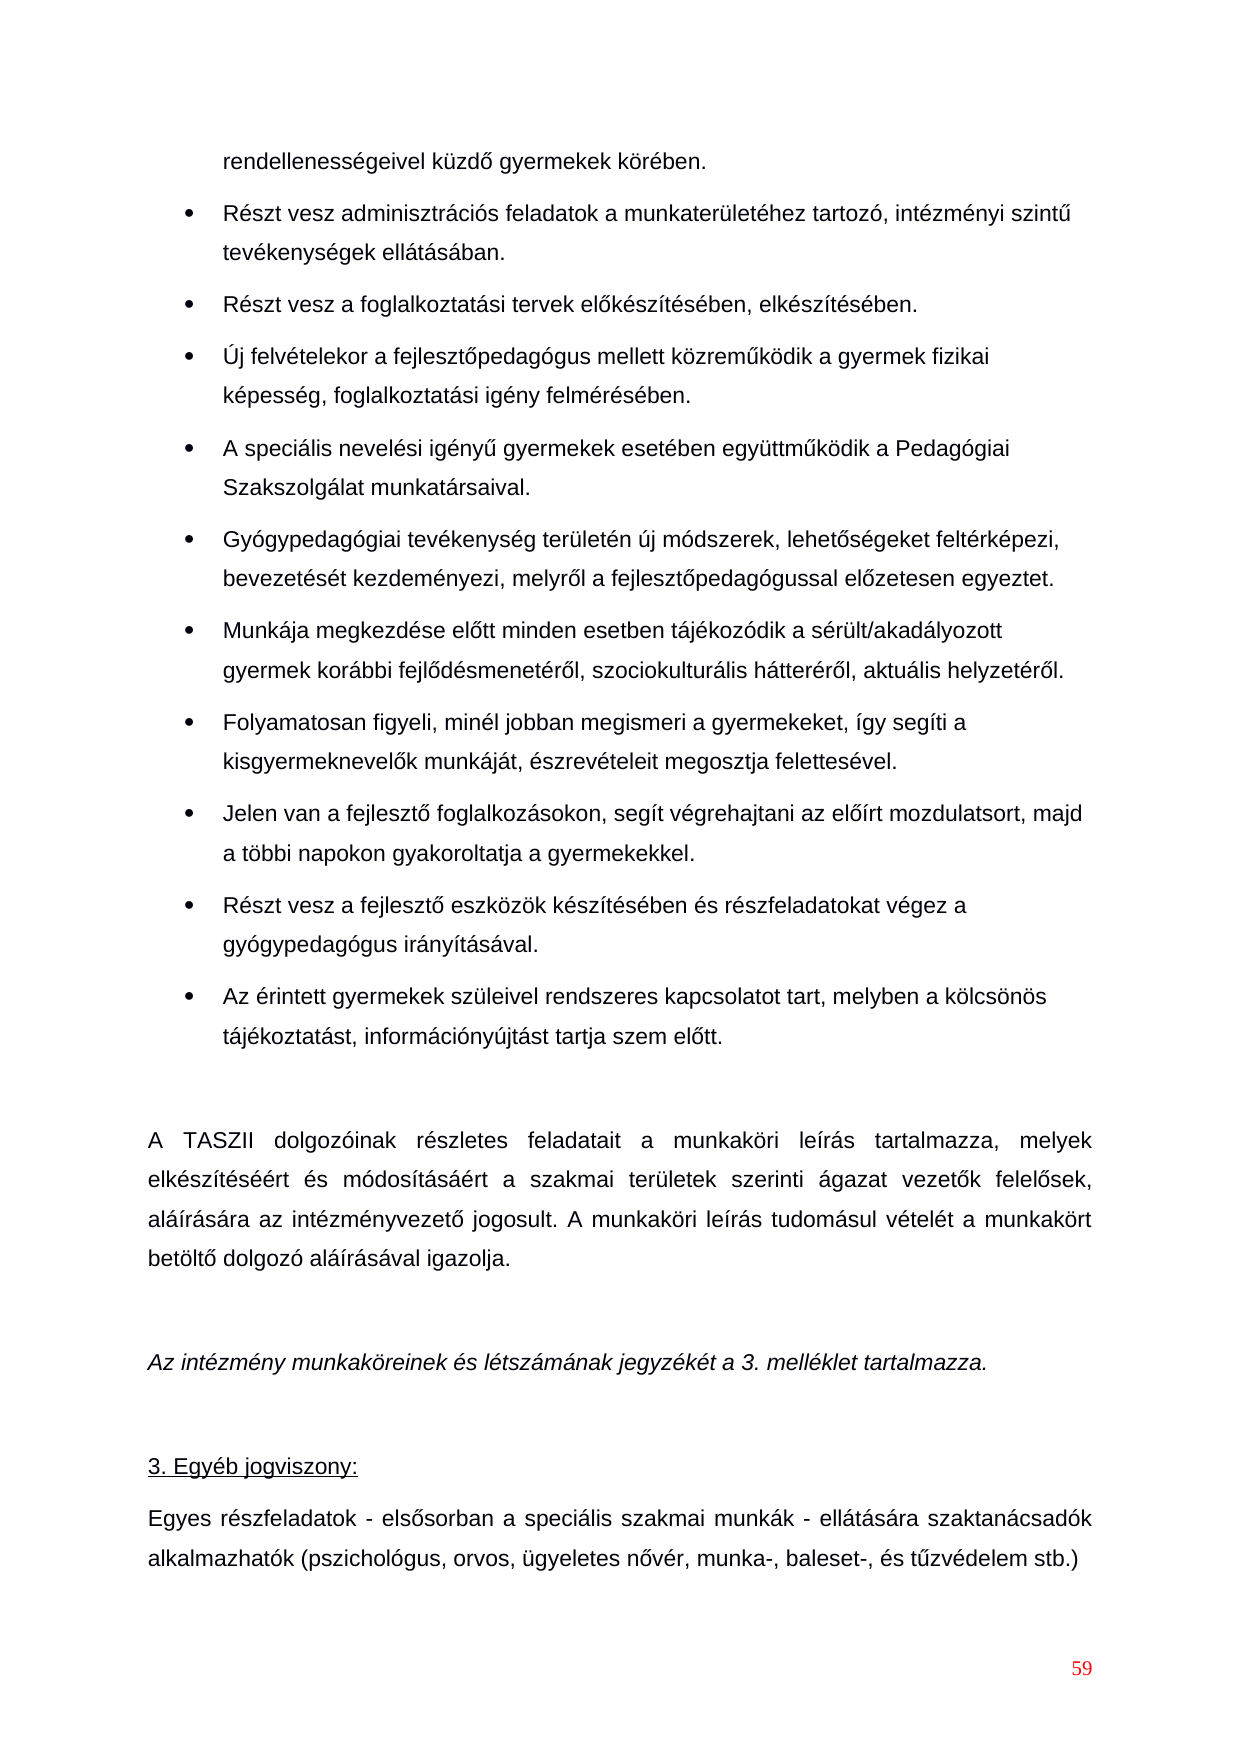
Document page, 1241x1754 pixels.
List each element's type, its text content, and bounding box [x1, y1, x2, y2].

list Folyamatosan figyeli, minél jobban megismeri a gyermekeket, így segíti a kisgyermeknevelők munkáját, észrevételeit megosztja felettesével. [185, 709, 1093, 775]
list A speciális nevelési igényű gyermekek esetében együttműködik a Pedagógiai Szakszolgálat munkatársaival. [185, 434, 1093, 500]
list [185, 148, 1093, 174]
list Új felvételekor a fejlesztőpedagógus mellett közreműködik a gyermek fizikai képesség, foglalkoztatási igény felmérésében. [185, 343, 1093, 409]
text Egyes részfeladatok - elsősorban a speciális szakmai munkák - ellátására szaktanácsadók alkalmazhatók (pszichológus, orvos, ügyeletes nővér, munka-, baleset-, és tűzvédelem stb.) [148, 1505, 1093, 1571]
list Gyógypedagógiai tevékenység területén új módszerek, lehetőségeket feltérképezi, bevezetését kezdeményezi, melyről a fejlesztőpedagógussal előzetesen egyeztet. [185, 526, 1093, 592]
text 3. Egyéb jogviszony: [148, 1453, 1093, 1479]
list Jelen van a fejlesztő foglalkozásokon, segít végrehajtani az előírt mozdulatsort, majd a többi napokon gyakoroltatja a gyermekekkel. [185, 800, 1093, 866]
list Részt vesz a foglalkoztatási tervek előkészítésében, elkészítésében. [185, 291, 1093, 317]
text Az intézmény munkaköreinek és létszámának jegyzékét a 3. melléklet tartalmazza. [148, 1349, 1093, 1375]
list Részt vesz adminisztrációs feladatok a munkaterületéhez tartozó, intézményi szintű tevékenységek ellátásában. [185, 199, 1093, 265]
list Munkája megkezdése előtt minden esetben tájékozódik a sérült/akadályozott gyermek korábbi fejlődésmenetéről, szociokulturális hátteréről, aktuális helyzetéről. [185, 617, 1093, 683]
text A TASZII dolgozóinak részletes feladatait a munkaköri leírás tartalmazza, melyek elkészítéséért és módosításáért a szakmai területek szerinti ágazat vezetők felelősek, aláírására az intézményvezető jogosult. A munkaköri leírás tudomásul vételét a munkakört betöltő dolgozó aláírásával igazolja. [148, 1127, 1093, 1271]
list Részt vesz a fejlesztő eszközök készítésében és részfeladatokat végez a gyógypedagógus irányításával. [185, 892, 1093, 958]
list Az érintett gyermekek szüleivel rendszeres kapcsolatot tart, melyben a kölcsönös tájékoztatást, információnyújtást tartja szem előtt. [185, 983, 1093, 1049]
